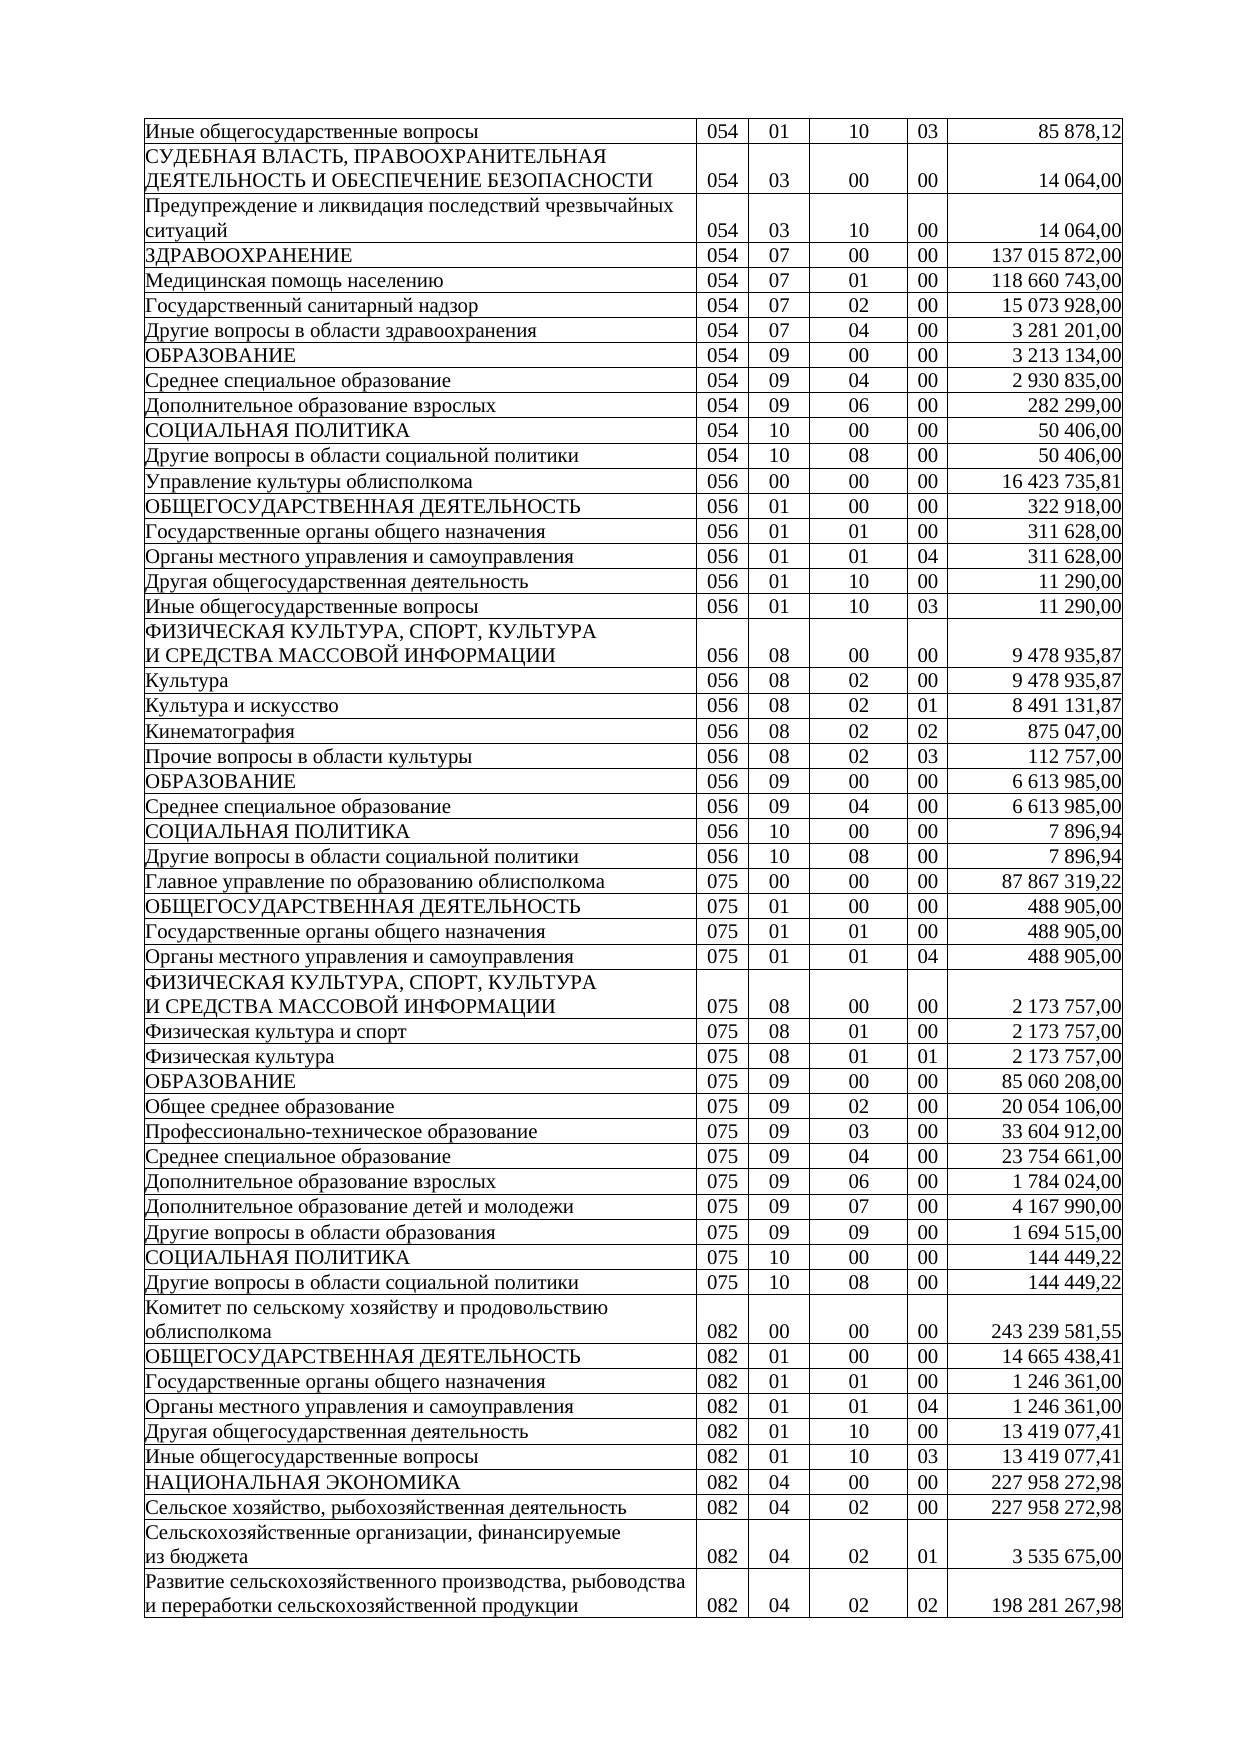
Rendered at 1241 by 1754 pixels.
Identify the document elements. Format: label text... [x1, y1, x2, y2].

table_cell 01 [810, 1019, 907, 1043]
table_cell 054 [697, 318, 748, 342]
table_cell 00 [908, 1419, 947, 1443]
table_cell 00 [908, 1069, 947, 1093]
table_cell 00 [908, 1344, 947, 1368]
table_cell 00 [908, 1270, 947, 1294]
table_cell 08 [749, 719, 809, 743]
table_cell 056 [697, 544, 748, 568]
table_cell 00 [908, 1220, 947, 1244]
table_cell Дополнительное образование взрослых [145, 393, 696, 417]
table_cell 00 [908, 1094, 947, 1118]
table_cell 075 [697, 1019, 748, 1043]
table_cell 09 [810, 1220, 907, 1244]
table_cell 01 [810, 1369, 907, 1393]
table_cell 054 [697, 444, 748, 467]
table_cell 056 [697, 469, 748, 493]
table_cell НАЦИОНАЛЬНАЯ ЭКОНОМИКА [145, 1470, 696, 1494]
table_cell ОБЩЕГОСУДАРСТВЕННАЯ ДЕЯТЕЛЬНОСТЬ [145, 494, 696, 518]
table_cell 075 [697, 1270, 748, 1294]
table_cell 01 [810, 1044, 907, 1068]
table_cell 2 930 835,00 [948, 368, 1122, 392]
table_cell 054 [697, 119, 748, 143]
table_cell 15 073 928,00 [948, 293, 1122, 317]
table_cell 075 [697, 919, 748, 943]
table_cell 50 406,00 [948, 418, 1122, 442]
table_cell 075 [697, 1220, 748, 1244]
table_cell 2 173 757,00 [948, 1044, 1122, 1068]
table_cell 01 [908, 1520, 947, 1568]
table_cell 10 [749, 444, 809, 467]
table_cell 09 [749, 1069, 809, 1093]
table_cell 00 [908, 1470, 947, 1494]
table_cell 075 [697, 869, 748, 893]
table_cell 4 167 990,00 [948, 1195, 1122, 1218]
table_cell 1 694 515,00 [948, 1220, 1122, 1244]
table_cell Иные общегосударственные вопросы [145, 119, 696, 143]
table_cell 00 [810, 1245, 907, 1269]
table_cell 16 423 735,81 [948, 469, 1122, 493]
table_cell 09 [749, 393, 809, 417]
table_cell ОБРАЗОВАНИЕ [145, 769, 696, 793]
table_cell Иные общегосударственные вопросы [145, 594, 696, 618]
table_cell 09 [749, 1169, 809, 1193]
table_cell 09 [749, 1195, 809, 1218]
table_cell 08 [749, 619, 809, 667]
table_cell 054 [697, 418, 748, 442]
table_cell 488 905,00 [948, 919, 1122, 943]
table_cell 311 628,00 [948, 544, 1122, 568]
table_cell 09 [749, 1220, 809, 1244]
table_cell Среднее специальное образование [145, 794, 696, 818]
table_cell 075 [697, 945, 748, 968]
table_cell 243 239 581,55 [948, 1295, 1122, 1343]
table_cell 00 [810, 343, 907, 367]
table_cell 2 173 757,00 [948, 970, 1122, 1018]
table_cell Иные общегосударственные вопросы [145, 1445, 696, 1468]
table_cell ОБРАЗОВАНИЕ [145, 343, 696, 367]
table_cell 01 [749, 519, 809, 543]
table_cell 08 [749, 1044, 809, 1068]
table_cell 00 [908, 1369, 947, 1393]
table_cell 00 [908, 619, 947, 667]
table_cell ФИЗИЧЕСКАЯ КУЛЬТУРА, СПОРТ, КУЛЬТУРА И СРЕДСТВА МАССОВОЙ ИНФОРМАЦИИ [145, 619, 696, 667]
table_cell Органы местного управления и самоуправления [145, 544, 696, 568]
table_cell 02 [908, 719, 947, 743]
table_cell Культура и искусство [145, 694, 696, 717]
table_cell 02 [810, 719, 907, 743]
table_cell 00 [810, 1295, 907, 1343]
table_cell СОЦИАЛЬНАЯ ПОЛИТИКА [145, 418, 696, 442]
table_cell 08 [749, 1019, 809, 1043]
table_cell 08 [810, 844, 907, 868]
table_cell 112 757,00 [948, 744, 1122, 768]
table_cell 00 [908, 144, 947, 192]
table_cell 00 [908, 393, 947, 417]
table_cell 02 [810, 1094, 907, 1118]
table_cell 075 [697, 1195, 748, 1218]
table_cell 02 [810, 1495, 907, 1519]
table_cell 08 [810, 1270, 907, 1294]
table_cell 9 478 935,87 [948, 619, 1122, 667]
table_cell 00 [810, 619, 907, 667]
table_cell 85 878,12 [948, 119, 1122, 143]
table_cell 01 [810, 1394, 907, 1418]
table_cell 00 [908, 970, 947, 1018]
table_cell 00 [810, 894, 907, 918]
table_cell 075 [697, 1245, 748, 1269]
table_cell Медицинская помощь населению [145, 268, 696, 292]
table_cell 075 [697, 1094, 748, 1118]
table_cell 13 419 077,41 [948, 1445, 1122, 1468]
table_cell Другая общегосударственная деятельность [145, 569, 696, 593]
table_cell 1 246 361,00 [948, 1394, 1122, 1418]
table_cell 6 613 985,00 [948, 794, 1122, 818]
table_cell 00 [908, 919, 947, 943]
table_cell 06 [810, 1169, 907, 1193]
table_cell 00 [908, 1144, 947, 1168]
table_cell 10 [749, 1270, 809, 1294]
table_cell 00 [908, 293, 947, 317]
table_cell 00 [908, 1119, 947, 1143]
table_cell 1 784 024,00 [948, 1169, 1122, 1193]
table_cell 00 [908, 1245, 947, 1269]
table_cell Государственный санитарный надзор [145, 293, 696, 317]
table_cell Предупреждение и ликвидация последствий чрезвычайных ситуаций [145, 194, 696, 242]
table_cell 054 [697, 243, 748, 267]
table_cell 00 [908, 343, 947, 367]
table_cell 144 449,22 [948, 1245, 1122, 1269]
table_cell 10 [810, 569, 907, 593]
table_cell 056 [697, 744, 748, 768]
table_cell 09 [749, 343, 809, 367]
table_cell 082 [697, 1419, 748, 1443]
table_cell 875 047,00 [948, 719, 1122, 743]
table_cell 227 958 272,98 [948, 1495, 1122, 1519]
table_cell 01 [908, 694, 947, 717]
table_cell Культура [145, 668, 696, 692]
table_cell 11 290,00 [948, 569, 1122, 593]
table_cell 075 [697, 1169, 748, 1193]
table_cell 00 [908, 1295, 947, 1343]
table_cell 02 [810, 694, 907, 717]
table_cell 054 [697, 194, 748, 242]
table_cell Кинематография [145, 719, 696, 743]
table_cell 6 613 985,00 [948, 769, 1122, 793]
table_cell 02 [810, 1569, 907, 1617]
table_cell 00 [810, 144, 907, 192]
table_cell 01 [749, 894, 809, 918]
table_cell 075 [697, 1044, 748, 1068]
table_cell 01 [749, 494, 809, 518]
table_cell 01 [749, 1344, 809, 1368]
table_cell 075 [697, 970, 748, 1018]
table_cell 14 665 438,41 [948, 1344, 1122, 1368]
table_cell 056 [697, 794, 748, 818]
table_cell 00 [908, 368, 947, 392]
table_cell 01 [749, 1394, 809, 1418]
table_cell 11 290,00 [948, 594, 1122, 618]
table_cell 00 [810, 418, 907, 442]
table_cell 07 [749, 293, 809, 317]
table_cell СОЦИАЛЬНАЯ ПОЛИТИКА [145, 1245, 696, 1269]
table_cell 054 [697, 144, 748, 192]
table_cell 00 [908, 894, 947, 918]
table_cell 07 [749, 268, 809, 292]
table_cell 00 [908, 469, 947, 493]
table_cell 082 [697, 1520, 748, 1568]
table_cell 08 [749, 970, 809, 1018]
table_cell 056 [697, 719, 748, 743]
table_cell Профессионально-техническое образование [145, 1119, 696, 1143]
table_cell 03 [908, 1445, 947, 1468]
table_cell ОБРАЗОВАНИЕ [145, 1069, 696, 1093]
table_cell 075 [697, 1119, 748, 1143]
table_cell 04 [749, 1520, 809, 1568]
table_cell 1 246 361,00 [948, 1369, 1122, 1393]
table_cell Среднее специальное образование [145, 368, 696, 392]
table_cell 056 [697, 519, 748, 543]
table_cell СУДЕБНАЯ ВЛАСТЬ, ПРАВООХРАНИТЕЛЬНАЯ ДЕЯТЕЛЬНОСТЬ И ОБЕСПЕЧЕНИЕ БЕЗОПАСНОСТИ [145, 144, 696, 192]
table_cell 09 [749, 368, 809, 392]
table_cell 00 [749, 869, 809, 893]
table_cell Среднее специальное образование [145, 1144, 696, 1168]
table_cell 8 491 131,87 [948, 694, 1122, 717]
table_cell 00 [810, 494, 907, 518]
table_cell Другие вопросы в области образования [145, 1220, 696, 1244]
table_cell 00 [908, 869, 947, 893]
table_cell Главное управление по образованию облисполкома [145, 869, 696, 893]
table_cell 01 [749, 119, 809, 143]
table_cell 04 [749, 1495, 809, 1519]
table_cell 07 [749, 243, 809, 267]
table_cell 082 [697, 1495, 748, 1519]
table_cell 01 [749, 1369, 809, 1393]
table_cell 00 [908, 268, 947, 292]
table_cell 13 419 077,41 [948, 1419, 1122, 1443]
table_cell 056 [697, 694, 748, 717]
table_cell 14 064,00 [948, 194, 1122, 242]
table_cell 00 [749, 1295, 809, 1343]
table_cell ФИЗИЧЕСКАЯ КУЛЬТУРА, СПОРТ, КУЛЬТУРА И СРЕДСТВА МАССОВОЙ ИНФОРМАЦИИ [145, 970, 696, 1018]
table_cell 00 [908, 1495, 947, 1519]
table_cell 198 281 267,98 [948, 1569, 1122, 1617]
table_cell 09 [749, 794, 809, 818]
table_cell 01 [749, 544, 809, 568]
table_cell 00 [908, 444, 947, 467]
table_cell Государственные органы общего назначения [145, 1369, 696, 1393]
table_cell 01 [749, 919, 809, 943]
table_cell 00 [908, 668, 947, 692]
table_cell 00 [810, 970, 907, 1018]
table_cell 04 [810, 318, 907, 342]
table_cell 00 [908, 1195, 947, 1218]
table_cell 08 [749, 668, 809, 692]
table_cell 01 [810, 544, 907, 568]
table_cell 02 [908, 1569, 947, 1617]
table_cell 09 [749, 1144, 809, 1168]
table_cell 082 [697, 1470, 748, 1494]
table_cell 10 [749, 1245, 809, 1269]
table_cell 082 [697, 1369, 748, 1393]
table_cell 00 [810, 1470, 907, 1494]
table_cell 00 [749, 469, 809, 493]
table_cell Государственные органы общего назначения [145, 519, 696, 543]
table_cell Дополнительное образование детей и молодежи [145, 1195, 696, 1218]
table_cell 85 060 208,00 [948, 1069, 1122, 1093]
table_cell 00 [810, 869, 907, 893]
table_cell Другие вопросы в области социальной политики [145, 844, 696, 868]
table_cell 04 [908, 945, 947, 968]
table_cell Физическая культура [145, 1044, 696, 1068]
table_cell 03 [749, 194, 809, 242]
table_cell Физическая культура и спорт [145, 1019, 696, 1043]
table_cell 082 [697, 1569, 748, 1617]
table_cell 488 905,00 [948, 894, 1122, 918]
table_cell 10 [810, 194, 907, 242]
table_cell 01 [810, 945, 907, 968]
table_cell 09 [749, 1094, 809, 1118]
table_cell Другие вопросы в области социальной политики [145, 1270, 696, 1294]
table_cell 3 281 201,00 [948, 318, 1122, 342]
table_cell ОБЩЕГОСУДАРСТВЕННАЯ ДЕЯТЕЛЬНОСТЬ [145, 894, 696, 918]
table_cell 00 [908, 494, 947, 518]
table_cell 054 [697, 393, 748, 417]
table_cell 01 [810, 268, 907, 292]
table_cell 311 628,00 [948, 519, 1122, 543]
table_cell 50 406,00 [948, 444, 1122, 467]
table_cell 056 [697, 619, 748, 667]
table_cell 02 [810, 668, 907, 692]
table_cell 00 [908, 769, 947, 793]
table_cell 04 [749, 1569, 809, 1617]
table_cell 10 [810, 119, 907, 143]
table_cell 10 [810, 1445, 907, 1468]
table_cell 01 [810, 519, 907, 543]
table_cell 10 [749, 819, 809, 843]
table_cell 01 [810, 919, 907, 943]
table_cell 01 [749, 594, 809, 618]
table_cell 00 [908, 819, 947, 843]
table_cell Государственные органы общего назначения [145, 919, 696, 943]
table_cell 9 478 935,87 [948, 668, 1122, 692]
table_cell 3 535 675,00 [948, 1520, 1122, 1568]
table_cell 056 [697, 844, 748, 868]
table_cell 03 [810, 1119, 907, 1143]
table_cell Общее среднее образование [145, 1094, 696, 1118]
table_cell 00 [908, 1169, 947, 1193]
table_cell 054 [697, 293, 748, 317]
table_cell 227 958 272,98 [948, 1470, 1122, 1494]
table_cell 10 [749, 844, 809, 868]
table_cell 282 299,00 [948, 393, 1122, 417]
table_cell 075 [697, 1144, 748, 1168]
table_cell 054 [697, 268, 748, 292]
table_cell 082 [697, 1344, 748, 1368]
table_cell 23 754 661,00 [948, 1144, 1122, 1168]
table_cell 00 [810, 243, 907, 267]
table_cell ЗДРАВООХРАНЕНИЕ [145, 243, 696, 267]
table_cell 054 [697, 368, 748, 392]
table_cell 056 [697, 819, 748, 843]
table_cell 08 [749, 744, 809, 768]
table_cell 322 918,00 [948, 494, 1122, 518]
table_cell 00 [810, 469, 907, 493]
table_cell 3 213 134,00 [948, 343, 1122, 367]
table_cell Другие вопросы в области социальной политики [145, 444, 696, 467]
table_cell Прочие вопросы в области культуры [145, 744, 696, 768]
table_cell 082 [697, 1445, 748, 1468]
table_cell Органы местного управления и самоуправления [145, 1394, 696, 1418]
table_cell ОБЩЕГОСУДАРСТВЕННАЯ ДЕЯТЕЛЬНОСТЬ [145, 1344, 696, 1368]
table_cell 08 [810, 444, 907, 467]
table_cell 06 [810, 393, 907, 417]
table_cell 03 [908, 119, 947, 143]
table_cell 10 [749, 418, 809, 442]
table_cell 09 [749, 1119, 809, 1143]
table_cell 08 [749, 694, 809, 717]
table_cell 07 [749, 318, 809, 342]
table_cell 02 [810, 744, 907, 768]
table_cell Сельское хозяйство, рыбохозяйственная деятельность [145, 1495, 696, 1519]
table_cell Другие вопросы в области здравоохранения [145, 318, 696, 342]
table_cell 01 [749, 945, 809, 968]
table_cell 03 [749, 144, 809, 192]
table_cell 144 449,22 [948, 1270, 1122, 1294]
table_cell 09 [749, 769, 809, 793]
table_cell 075 [697, 1069, 748, 1093]
table_cell 01 [749, 1445, 809, 1468]
table_cell 10 [810, 594, 907, 618]
table_cell 00 [810, 1069, 907, 1093]
table_cell 2 173 757,00 [948, 1019, 1122, 1043]
table_cell 87 867 319,22 [948, 869, 1122, 893]
table_cell 00 [908, 318, 947, 342]
table_cell 075 [697, 894, 748, 918]
table_cell 04 [749, 1470, 809, 1494]
table_cell 14 064,00 [948, 144, 1122, 192]
table_cell Органы местного управления и самоуправления [145, 945, 696, 968]
table_cell 7 896,94 [948, 819, 1122, 843]
table_cell 00 [908, 844, 947, 868]
table_cell 00 [908, 519, 947, 543]
table_cell 04 [810, 368, 907, 392]
table_cell 33 604 912,00 [948, 1119, 1122, 1143]
table_cell 082 [697, 1295, 748, 1343]
table_cell 02 [810, 293, 907, 317]
table_cell 118 660 743,00 [948, 268, 1122, 292]
table_cell Управление культуры облисполкома [145, 469, 696, 493]
table_cell 00 [908, 794, 947, 818]
table_cell СОЦИАЛЬНАЯ ПОЛИТИКА [145, 819, 696, 843]
table_cell 00 [810, 819, 907, 843]
table_cell 00 [908, 569, 947, 593]
table_cell 082 [697, 1394, 748, 1418]
table_cell 20 054 106,00 [948, 1094, 1122, 1118]
table_cell 00 [908, 418, 947, 442]
table_cell 054 [697, 343, 748, 367]
table_cell 03 [908, 744, 947, 768]
table_cell 00 [908, 243, 947, 267]
table_cell Дополнительное образование взрослых [145, 1169, 696, 1193]
table_cell 056 [697, 494, 748, 518]
table_cell Сельскохозяйственные организации, финансируемые из бюджета [145, 1520, 696, 1568]
table_cell 7 896,94 [948, 844, 1122, 868]
table_cell 07 [810, 1195, 907, 1218]
table_cell 00 [810, 1344, 907, 1368]
table_cell 10 [810, 1419, 907, 1443]
table_cell Другая общегосударственная деятельность [145, 1419, 696, 1443]
table_cell 02 [810, 1520, 907, 1568]
table_cell Комитет по сельскому хозяйству и продовольствию облисполкома [145, 1295, 696, 1343]
table_cell 01 [749, 1419, 809, 1443]
table_cell 00 [908, 1019, 947, 1043]
table_cell 04 [810, 1144, 907, 1168]
table_cell 056 [697, 769, 748, 793]
table_cell 056 [697, 668, 748, 692]
table_cell 01 [908, 1044, 947, 1068]
table_cell 04 [810, 794, 907, 818]
table_cell Развитие сельскохозяйственного производства, рыбоводства и переработки сельскохозяйственной продукции [145, 1569, 696, 1617]
table_cell 056 [697, 569, 748, 593]
table_cell 03 [908, 594, 947, 618]
table_cell 04 [908, 544, 947, 568]
table_cell 00 [810, 769, 907, 793]
table_cell 056 [697, 594, 748, 618]
table_cell 00 [908, 194, 947, 242]
table_cell 137 015 872,00 [948, 243, 1122, 267]
table_cell 01 [749, 569, 809, 593]
table_cell 04 [908, 1394, 947, 1418]
table_cell 488 905,00 [948, 945, 1122, 968]
